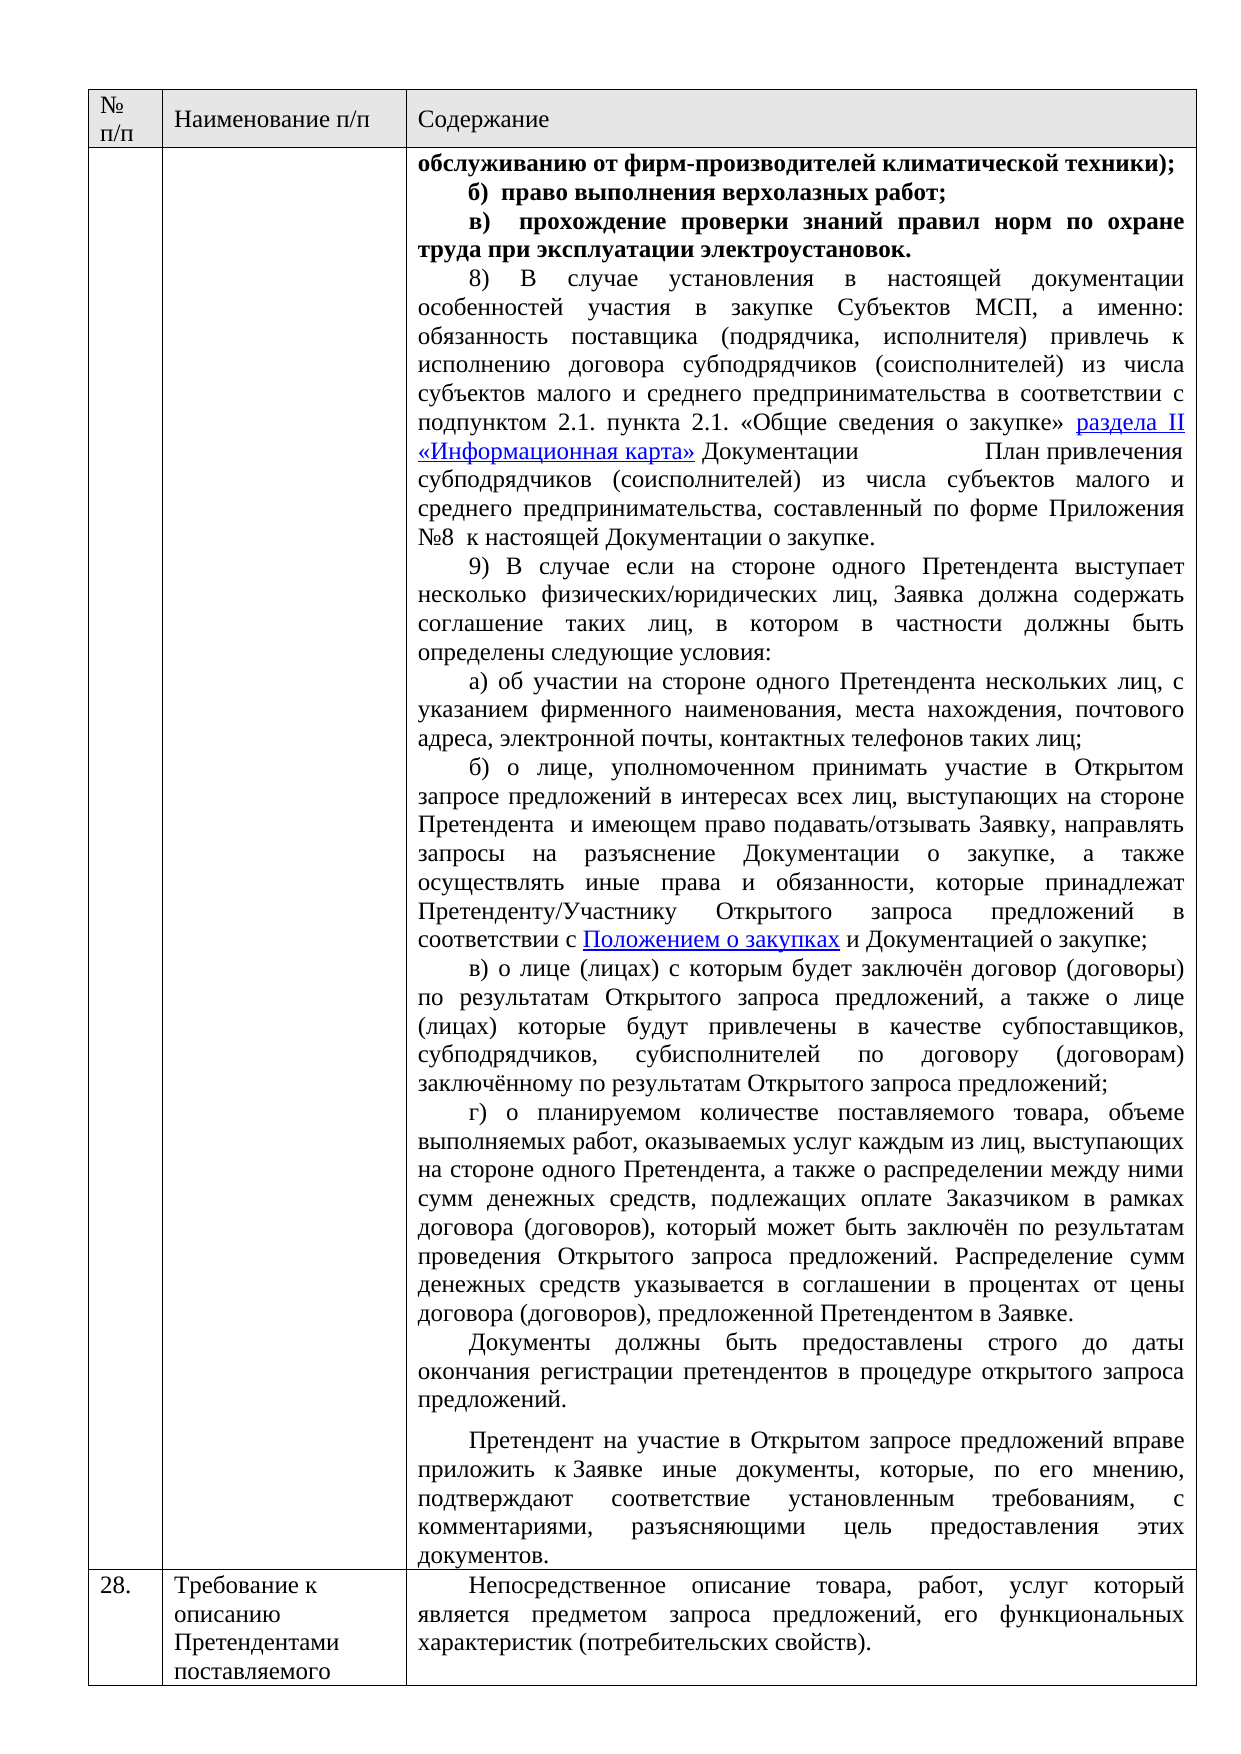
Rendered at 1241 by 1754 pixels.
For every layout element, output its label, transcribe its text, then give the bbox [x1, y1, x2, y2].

table_cell [89, 1570, 162, 1685]
table_header Наименование п/п [163, 90, 406, 147]
table_cell [89, 148, 162, 1569]
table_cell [407, 148, 1196, 1569]
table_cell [163, 148, 406, 1569]
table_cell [407, 1570, 1196, 1685]
table_header Содержание [407, 90, 1196, 147]
table_header № п/п [89, 90, 162, 147]
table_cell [163, 1570, 406, 1685]
